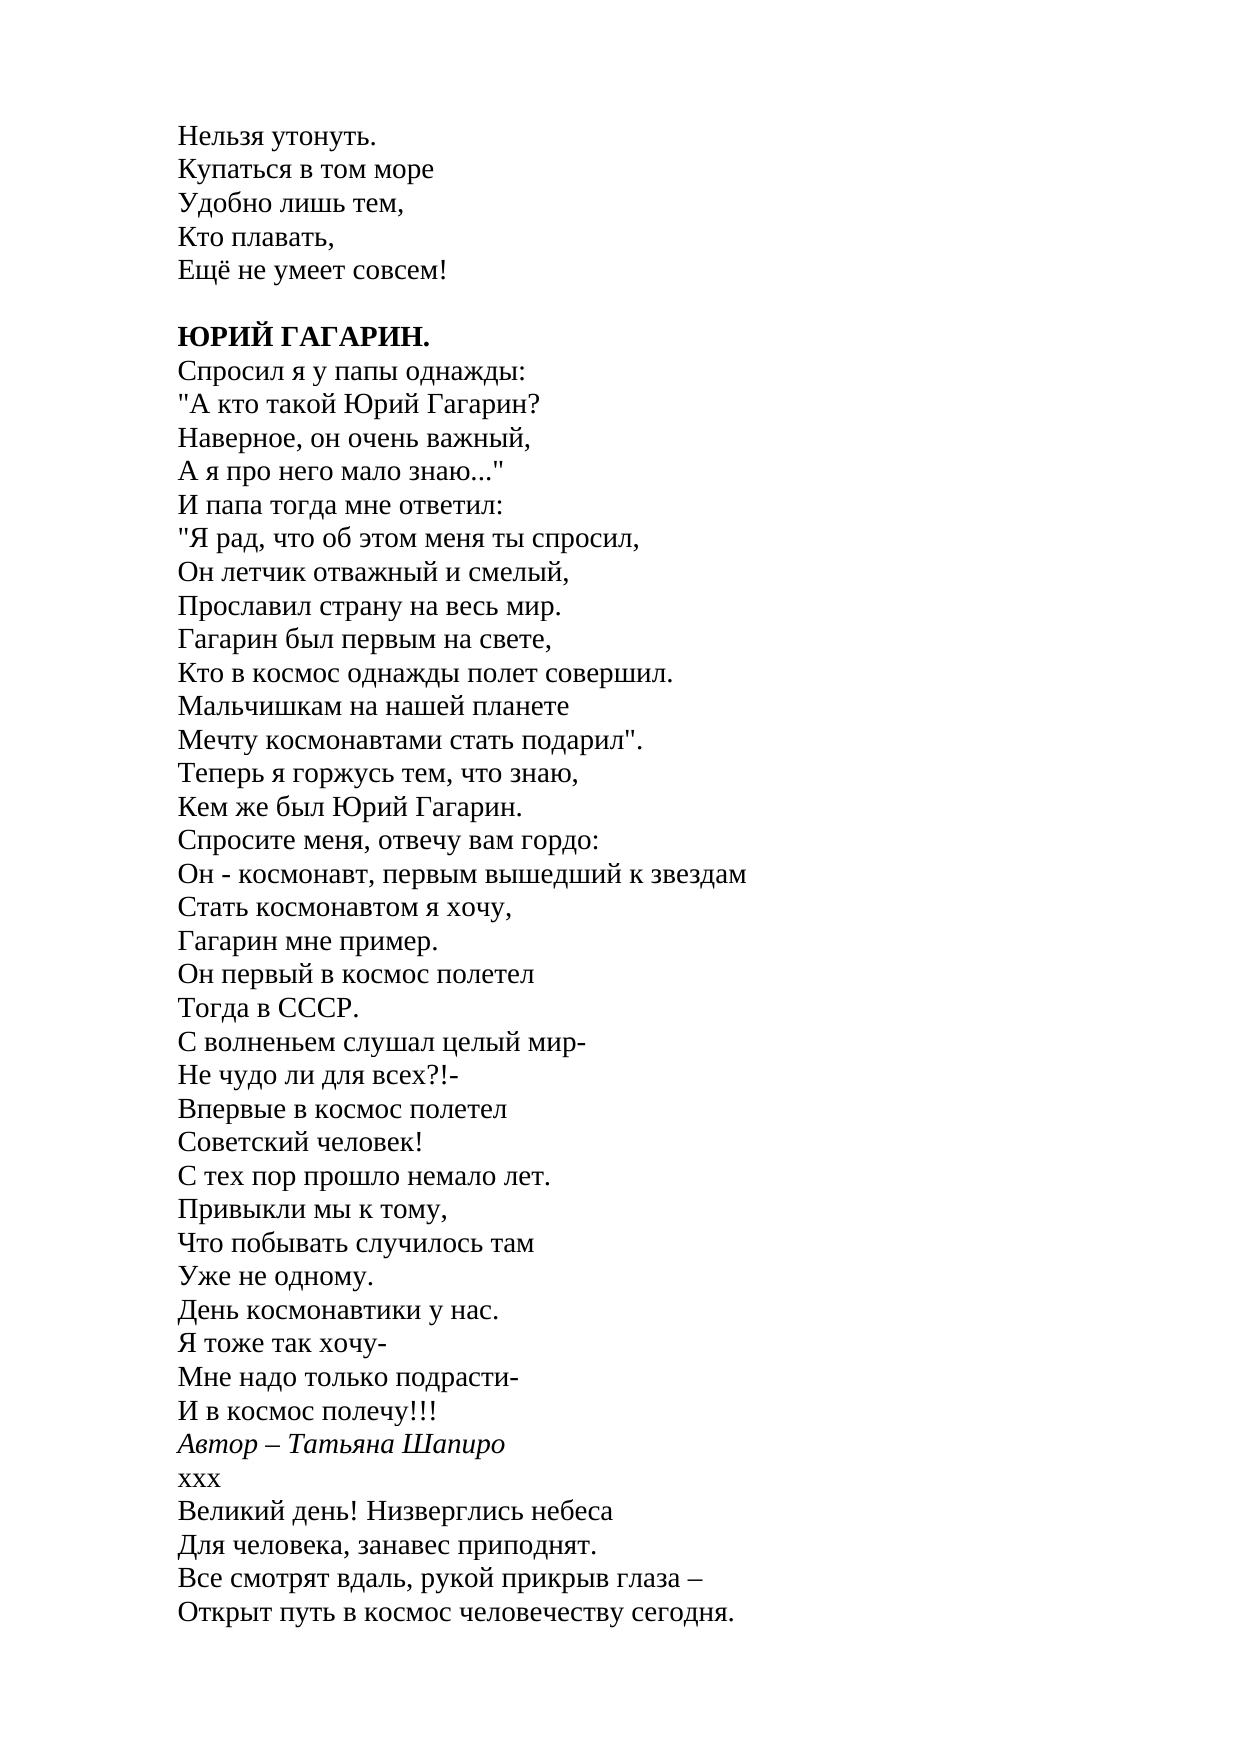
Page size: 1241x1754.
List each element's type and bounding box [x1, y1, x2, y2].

text [177, 118, 1152, 1627]
